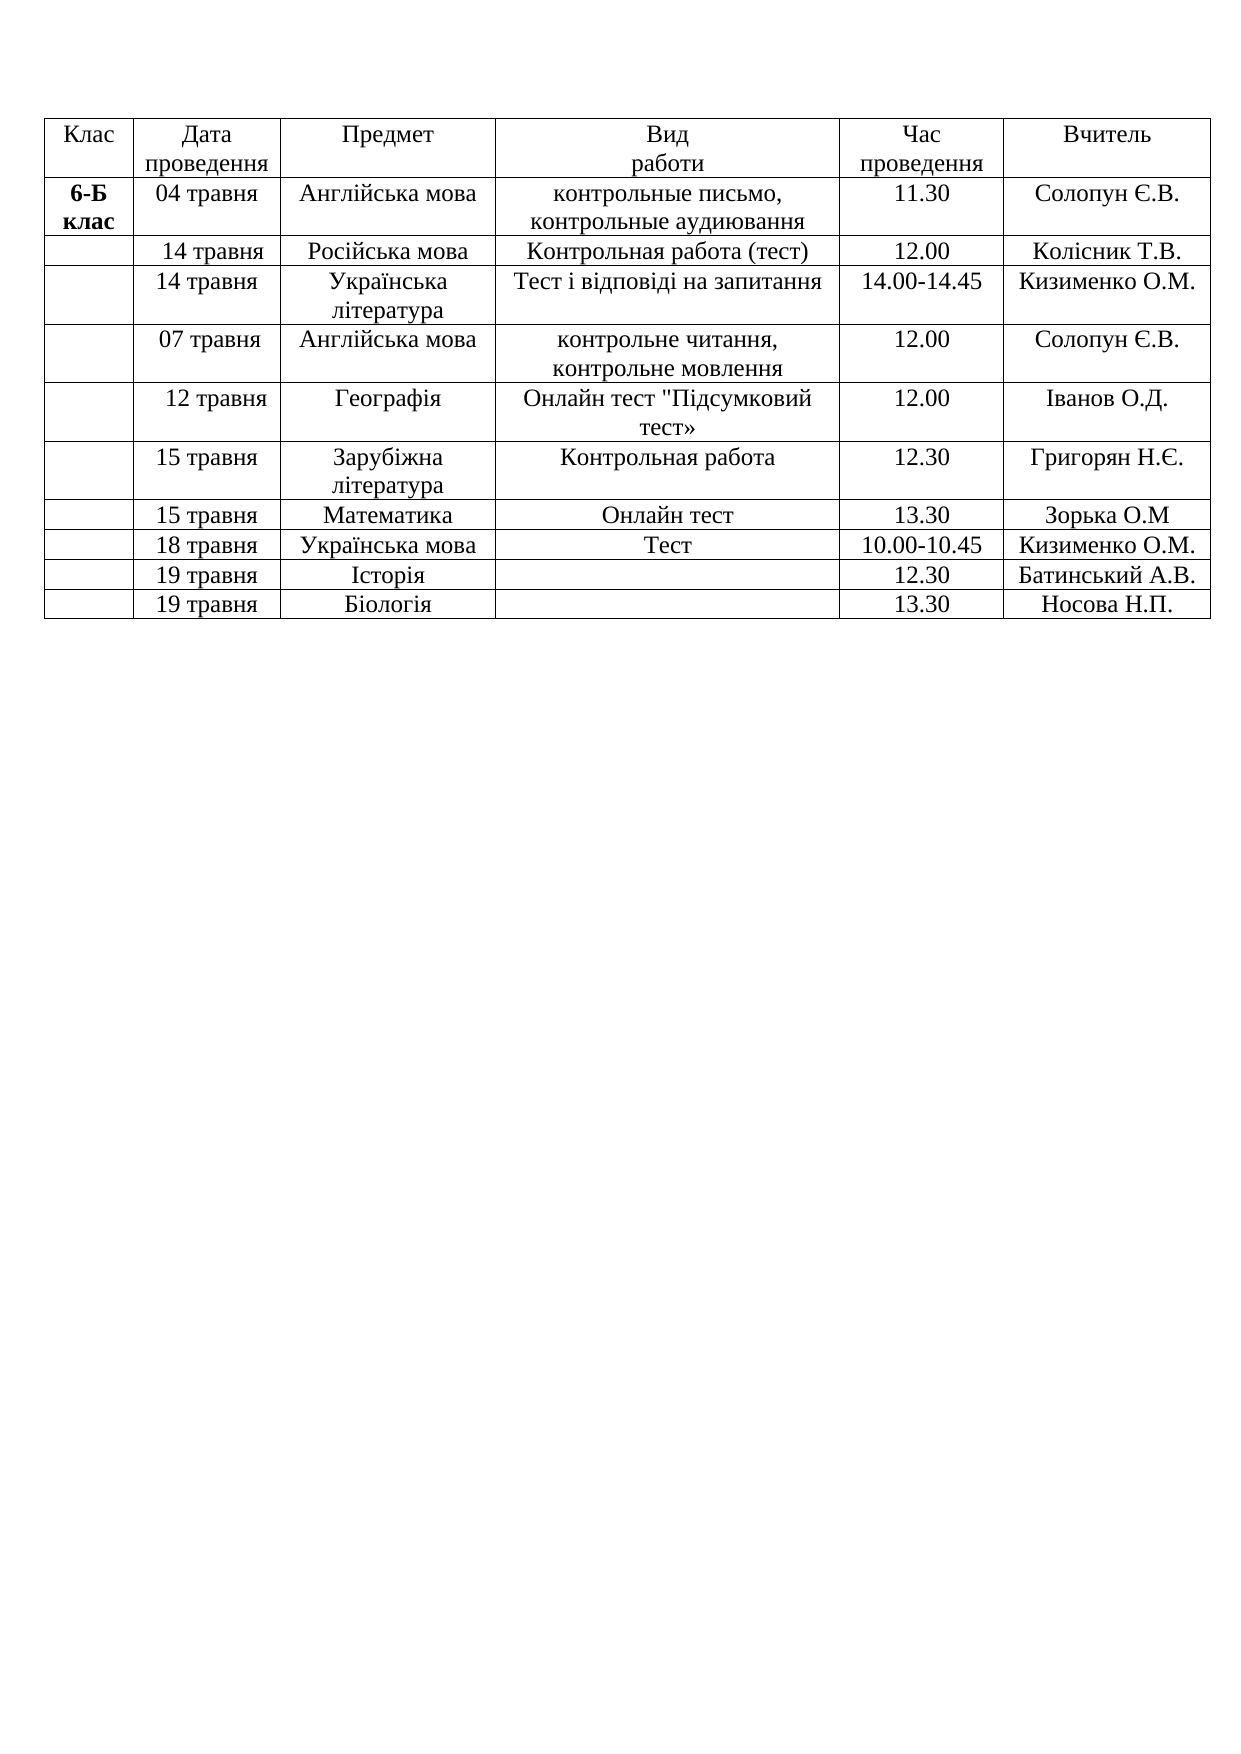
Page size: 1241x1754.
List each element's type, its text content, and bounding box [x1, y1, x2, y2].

table_cell Біологія [281, 590, 495, 618]
table_cell Кизименко О.М. [1004, 266, 1210, 323]
table_cell 18 травня [134, 530, 280, 559]
table_cell 13.30 [840, 590, 1003, 618]
table_cell [45, 442, 133, 499]
table_cell Українська література [281, 266, 495, 323]
table_cell [496, 560, 839, 588]
table_cell 12.30 [840, 560, 1003, 588]
table_cell [496, 590, 839, 618]
table_cell [45, 325, 133, 382]
table_cell 14 травня [134, 236, 280, 265]
table_cell [45, 500, 133, 529]
table_cell [45, 383, 133, 441]
table_cell Батинський А.В. [1004, 560, 1210, 588]
table_cell 11.30 [840, 178, 1003, 235]
table_cell 13.30 [840, 500, 1003, 529]
table_cell 19 травня [134, 560, 280, 588]
table_cell Російська мова [281, 236, 495, 265]
table_cell [45, 266, 133, 323]
table_cell Контрольная работа (тест) [496, 236, 839, 265]
table_cell контрольные письмо, контрольные аудиювання [496, 178, 839, 235]
table_cell Онлайн тест "Підсумковий тест» [496, 383, 839, 441]
table_cell 04 травня [134, 178, 280, 235]
table_header Вчитель [1004, 119, 1210, 177]
table_cell Носова Н.П. [1004, 590, 1210, 618]
table_cell Географія [281, 383, 495, 441]
table_cell Тест і відповіді на запитання [496, 266, 839, 323]
table_cell [45, 530, 133, 559]
table_cell Кизименко О.М. [1004, 530, 1210, 559]
table_header Час проведення [840, 119, 1003, 177]
table_header Вид работи [496, 119, 839, 177]
table_cell Григорян Н.Є. [1004, 442, 1210, 499]
table_cell Онлайн тест [496, 500, 839, 529]
table_cell 12.00 [840, 236, 1003, 265]
table_cell Зарубіжна література [281, 442, 495, 499]
table_cell [45, 560, 133, 588]
table_cell Контрольная работа [496, 442, 839, 499]
table_cell 07 травня [134, 325, 280, 382]
table_cell 15 травня [134, 500, 280, 529]
table_cell Колісник Т.В. [1004, 236, 1210, 265]
table_cell 6-Б клас [45, 178, 133, 235]
table_cell Англійська мова [281, 325, 495, 382]
table_header Дата проведення [134, 119, 280, 177]
table_cell 15 травня [134, 442, 280, 499]
table_header Клас [45, 119, 133, 177]
table_cell Солопун Є.В. [1004, 325, 1210, 382]
table_cell Історія [281, 560, 495, 588]
table_cell [45, 236, 133, 265]
table_cell контрольне читання, контрольне мовлення [496, 325, 839, 382]
table_cell 10.00-10.45 [840, 530, 1003, 559]
table_cell Англійська мова [281, 178, 495, 235]
table_cell 12.00 [840, 383, 1003, 441]
table_cell 12.30 [840, 442, 1003, 499]
table_cell [45, 590, 133, 618]
table_cell 14.00-14.45 [840, 266, 1003, 323]
table_cell 12 травня [134, 383, 280, 441]
table_cell Математика [281, 500, 495, 529]
table_cell Іванов О.Д. [1004, 383, 1210, 441]
table_cell 19 травня [134, 590, 280, 618]
table_cell Українська мова [281, 530, 495, 559]
table_cell 12.00 [840, 325, 1003, 382]
table_cell Солопун Є.В. [1004, 178, 1210, 235]
table_cell Зорька О.М [1004, 500, 1210, 529]
table_header Предмет [281, 119, 495, 177]
table_cell Тест [496, 530, 839, 559]
table_cell 14 травня [134, 266, 280, 323]
